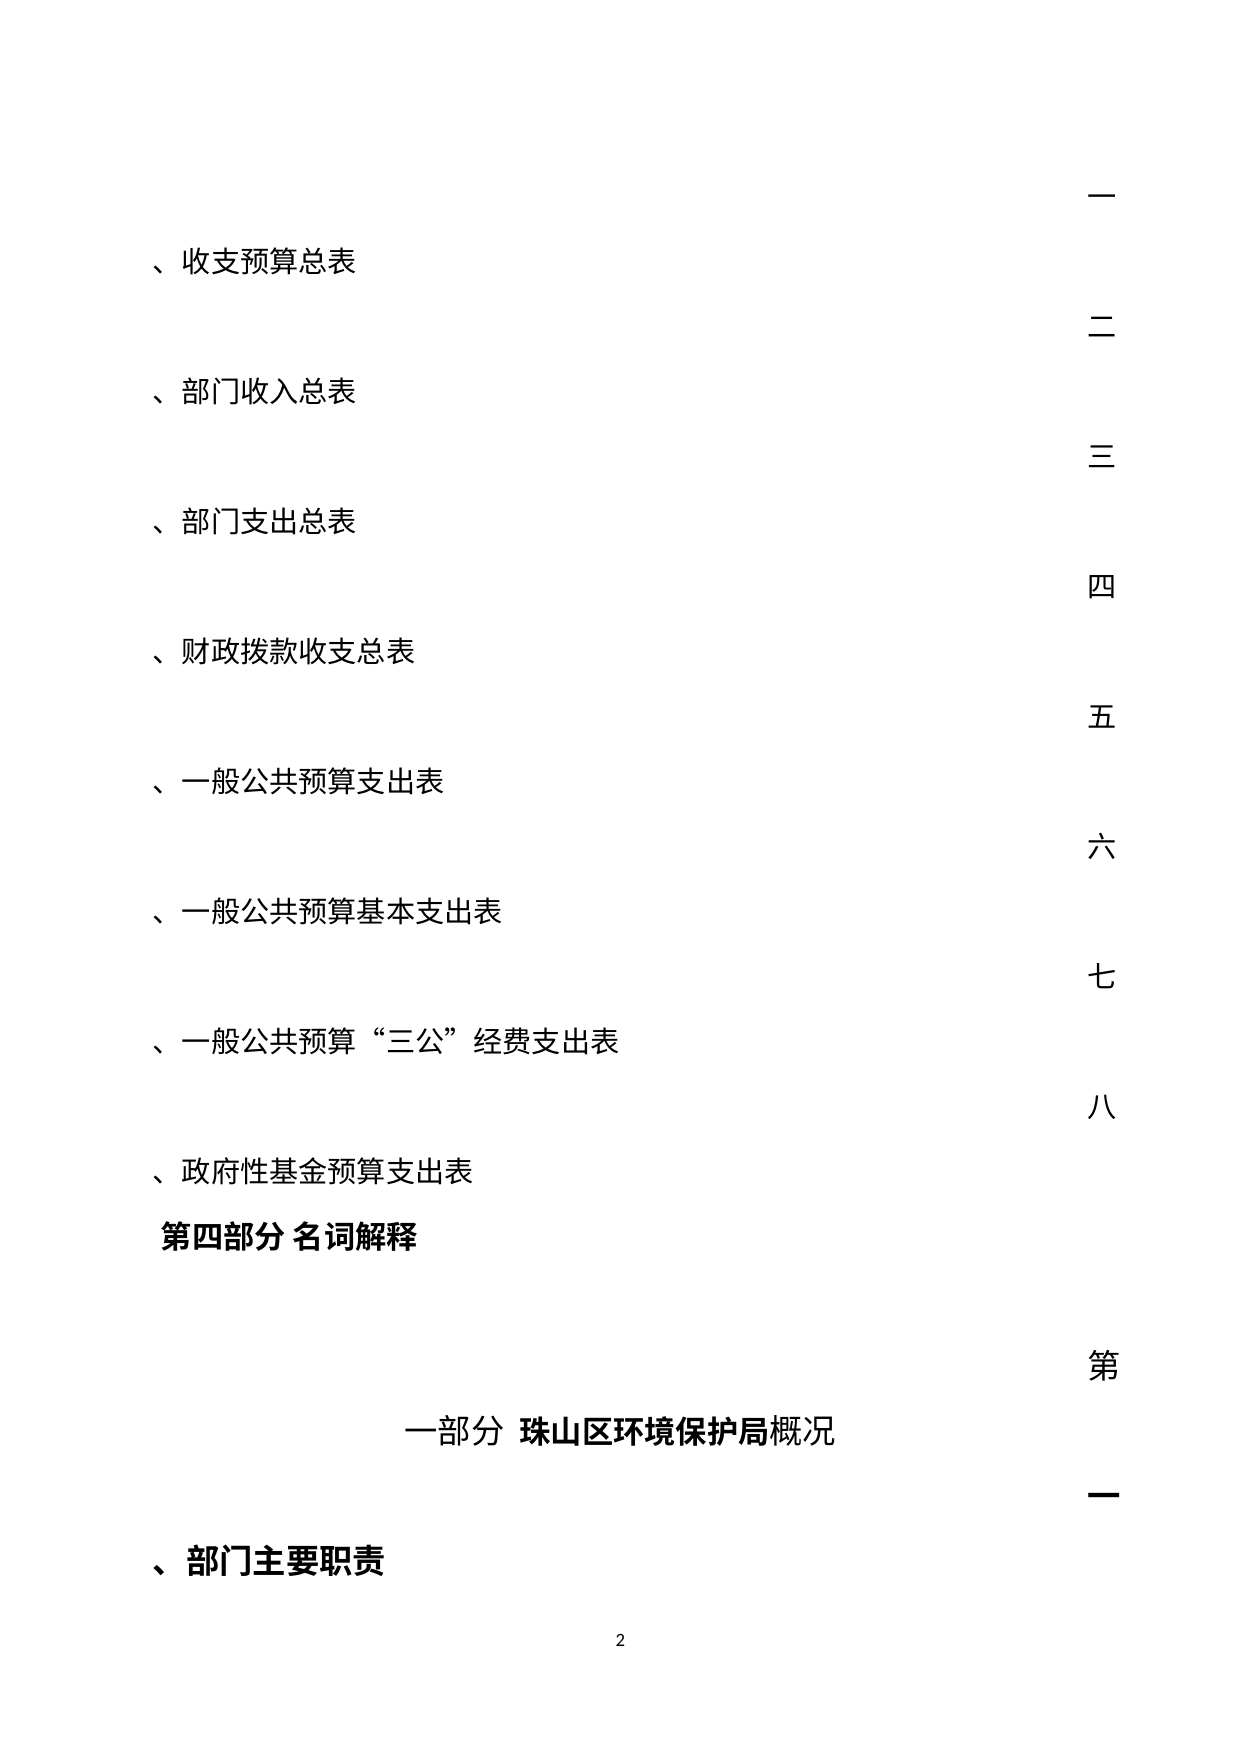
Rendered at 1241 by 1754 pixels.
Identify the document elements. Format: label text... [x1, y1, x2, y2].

text 七、一般公共预算“三公”经费支出表 [152, 942, 1088, 1072]
text 第一部分 珠山区环境保护局概况 [152, 1332, 1088, 1462]
text 六、一般公共预算基本支出表 [152, 812, 1088, 942]
text 五、一般公共预算支出表 [152, 682, 1088, 812]
text 四、财政拨款收支总表 [152, 552, 1088, 682]
text 三、部门支出总表 [152, 422, 1088, 552]
text 第四部分 名词解释 [152, 1202, 1088, 1267]
text 八、政府性基金预算支出表 [152, 1072, 1088, 1202]
text 一、收支预算总表 [152, 162, 1088, 292]
text 二、部门收入总表 [152, 292, 1088, 422]
text 一、部门主要职责 [152, 1462, 1088, 1592]
